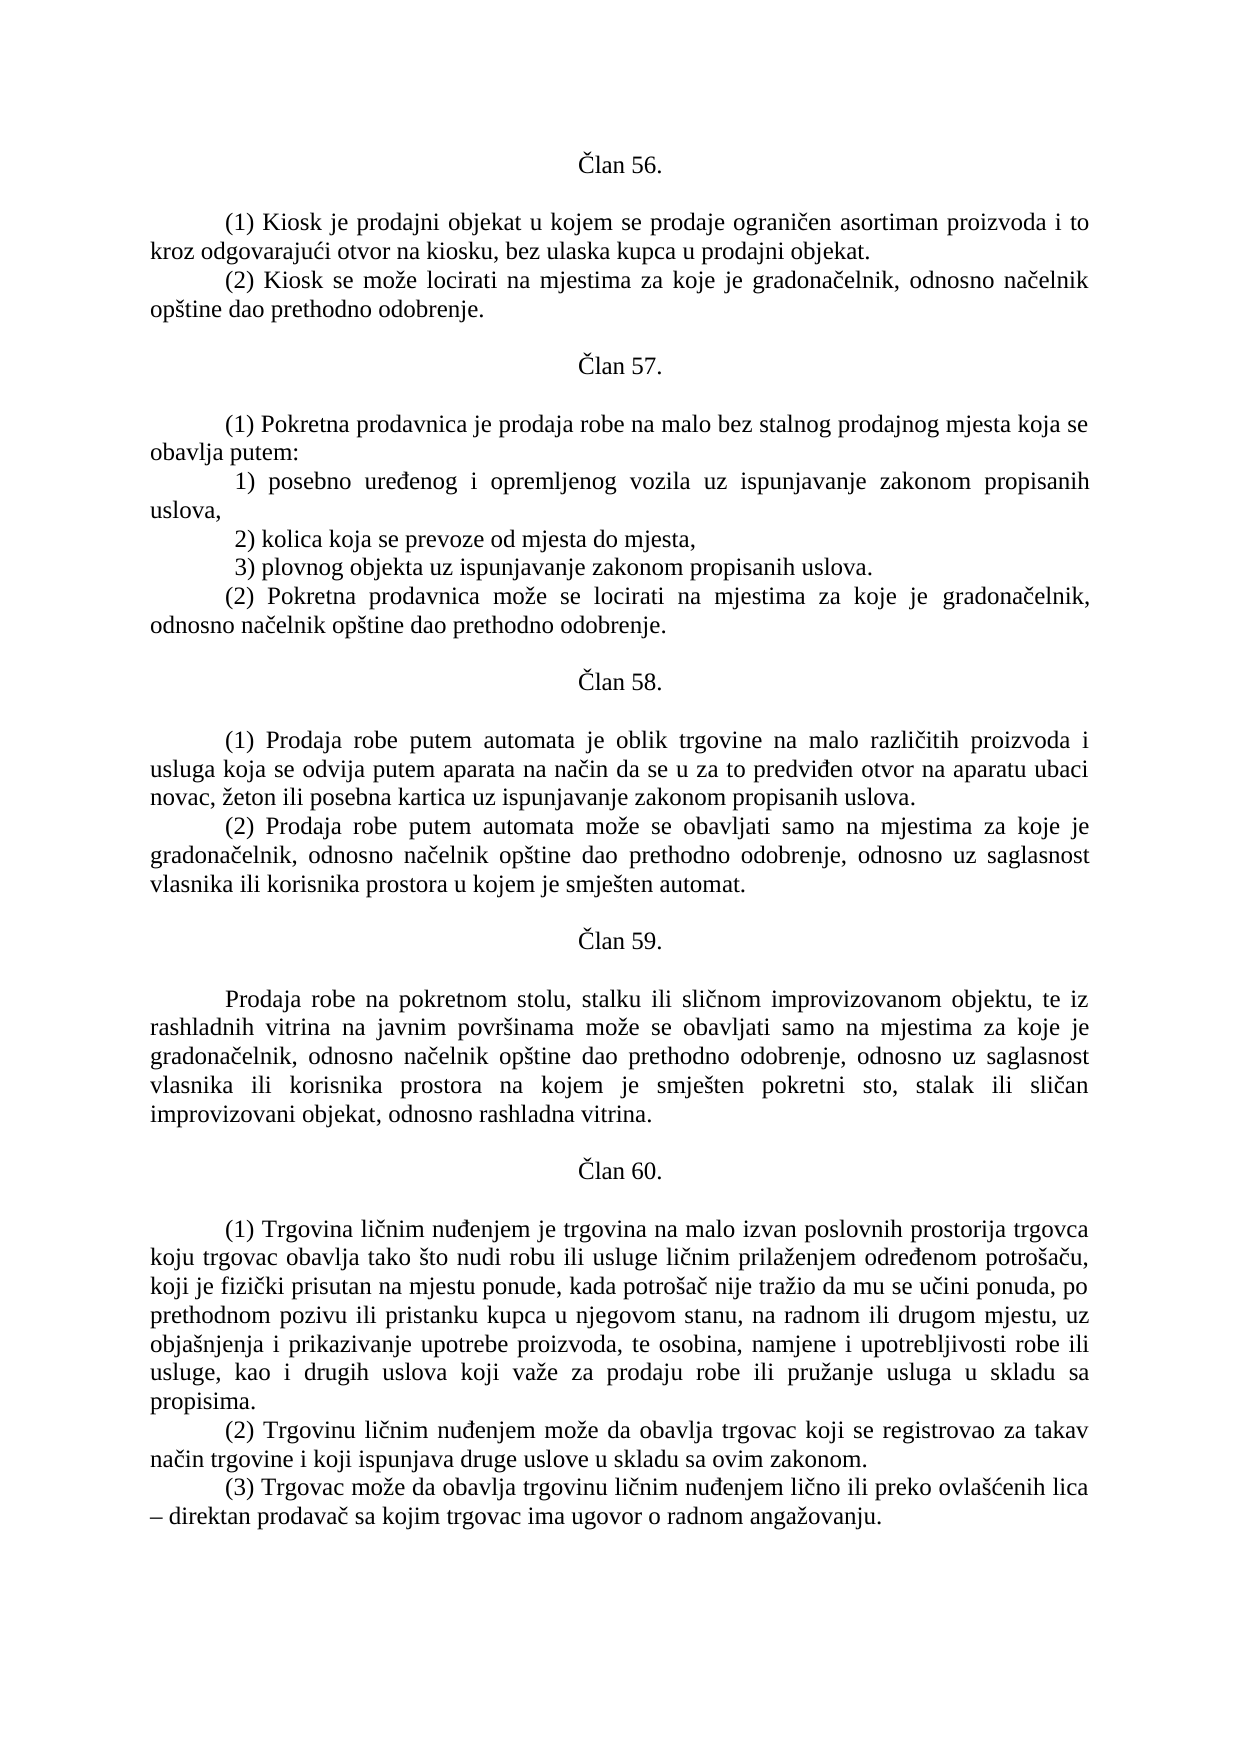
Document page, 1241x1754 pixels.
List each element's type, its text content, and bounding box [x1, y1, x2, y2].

text Prodaja robe na pokretnom stolu, stalku ili sličnom improvizovanom objektu, te iz rashladnih vitrina na javnim površinama može se obavljati samo na mjestima za koje je gradonačelnik, odnosno načelnik opštine dao prethodno odobrenje, odnosno uz saglasnost vlasnika ili korisnika prostora na kojem je smješten pokretni sto, stalak ili sličan improvizovani objekat, odnosno rashladna vitrina. [150, 984, 1090, 1127]
text (3) Trgovac može da obavlja trgovinu ličnim nuđenjem lično ili preko ovlašćenih lica – direktan prodavač sa kojim trgovac ima ugovor o radnom angažovanju. [150, 1472, 1090, 1530]
text Član 58. [150, 667, 1090, 696]
text (1) Trgovina ličnim nuđenjem je trgovina na malo izvan poslovnih prostorija trgovca koju trgovac obavlja tako što nudi robu ili usluge ličnim prilaženjem određenom potrošaču, koji je fizički prisutan na mjestu ponude, kada potrošač nije tražio da mu se učini ponuda, po prethodnom pozivu ili pristanku kupca u njegovom stanu, na radnom ili drugom mjestu, uz objašnjenja i prikazivanje upotrebe proizvoda, te osobina, namjene i upotrebljivosti robe ili usluge, kao i drugih uslova koji važe za prodaju robe ili pružanje usluga u skladu sa propisima. [150, 1214, 1090, 1415]
text Član 59. [150, 926, 1090, 955]
text (2) Trgovinu ličnim nuđenjem može da obavlja trgovac koji se registrovao za takav način trgovine i koji ispunjava druge uslove u skladu sa ovim zakonom. [150, 1415, 1090, 1472]
text (1) Prodaja robe putem automata je oblik trgovine na malo različitih proizvoda i usluga koja se odvija putem aparata na način da se u za to predviđen otvor na aparatu ubaci novac, žeton ili posebna kartica uz ispunjavanje zakonom propisanih uslova. [150, 725, 1090, 811]
text Član 57. [150, 351, 1090, 380]
text (1) Pokretna prodavnica je prodaja robe na malo bez stalnog prodajnog mjesta koja se obavlja putem: [150, 409, 1090, 466]
text 2) kolica koja se prevoze od mjesta do mjesta, [150, 524, 1090, 552]
text Član 56. [150, 150, 1090, 179]
text 1) posebno uređenog i opremljenog vozila uz ispunjavanje zakonom propisanih uslova, [150, 466, 1090, 524]
text (2) Prodaja robe putem automata može se obavljati samo na mjestima za koje je gradonačelnik, odnosno načelnik opštine dao prethodno odobrenje, odnosno uz saglasnost vlasnika ili korisnika prostora u kojem je smješten automat. [150, 811, 1090, 897]
text 3) plovnog objekta uz ispunjavanje zakonom propisanih uslova. [150, 552, 1090, 581]
text (2) Pokretna prodavnica može se locirati na mjestima za koje je gradonačelnik, odnosno načelnik opštine dao prethodno odobrenje. [150, 581, 1090, 639]
text (2) Kiosk se može locirati na mjestima za koje je gradonačelnik, odnosno načelnik opštine dao prethodno odobrenje. [150, 265, 1090, 322]
text Član 60. [150, 1156, 1090, 1185]
text (1) Kiosk je prodajni objekat u kojem se prodaje ograničen asortiman proizvoda i to kroz odgovarajući otvor na kiosku, bez ulaska kupca u prodajni objekat. [150, 207, 1090, 265]
